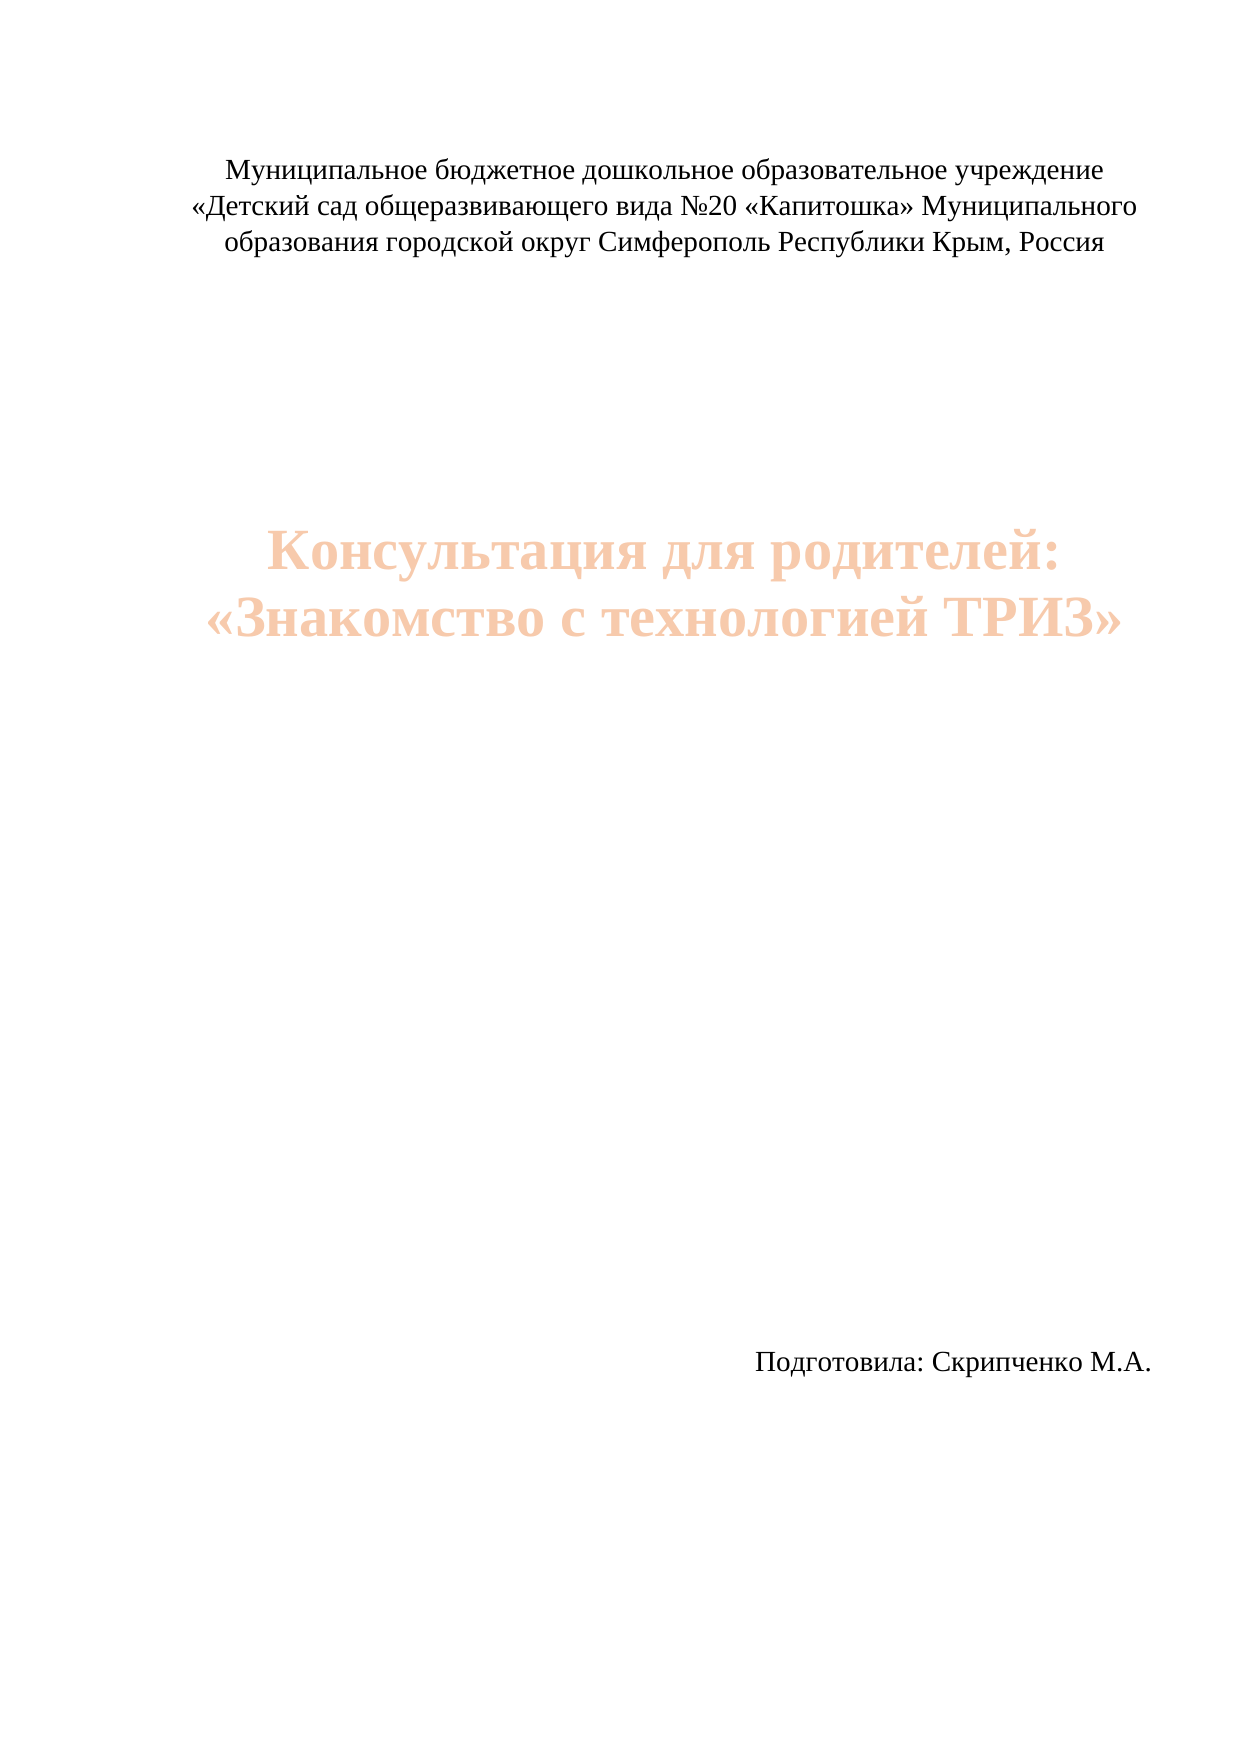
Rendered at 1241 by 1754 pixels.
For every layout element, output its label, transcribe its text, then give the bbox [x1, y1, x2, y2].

text Муниципальное бюджетное дошкольное образовательное учреждение «Детский сад общеразвивающего вида №20 «Капитошка» Муниципального образования городской округ Симферополь Республики Крым, Россия [177, 152, 1152, 258]
text Консультация для родителей: «Знакомство с технологией ТРИЗ» [177, 515, 1152, 649]
text Подготовила: Скрипченко М.А. [177, 1344, 1152, 1377]
